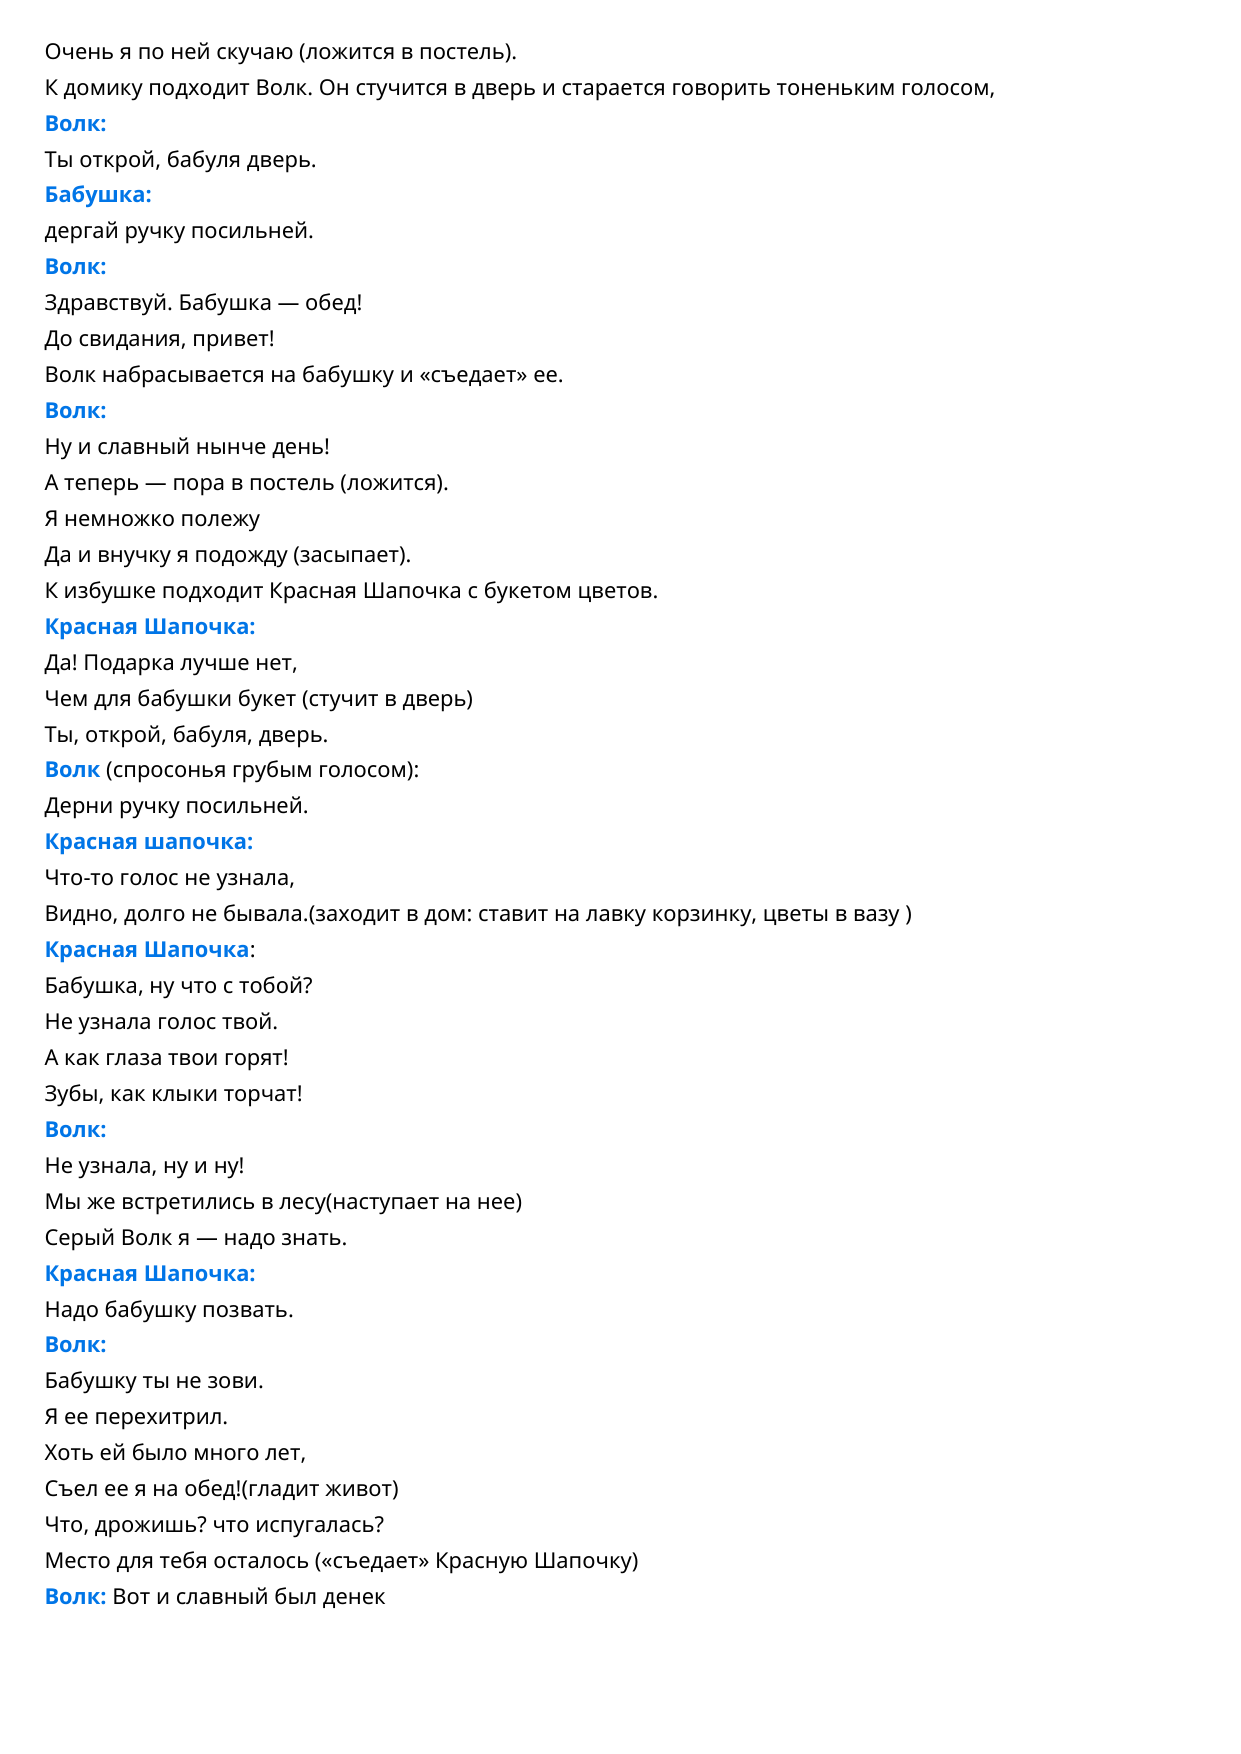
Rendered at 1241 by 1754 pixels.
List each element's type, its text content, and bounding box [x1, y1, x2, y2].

text Не узнала голос твой. [44, 1000, 1181, 1036]
text Съел ее я на обед!(гладит живот) [44, 1467, 1181, 1503]
text Волк: Вот и славный был денек [44, 1575, 1181, 1611]
text Волк: [44, 1323, 1181, 1359]
text Не узнала, ну и ну! [44, 1144, 1181, 1179]
text Волк: [44, 1108, 1181, 1144]
text Мы же встретились в лесу(наступает на нее) [44, 1179, 1181, 1216]
text Красная шапочка: [44, 820, 1181, 856]
text Красная Шапочка: [44, 1251, 1181, 1287]
text Здравствуй. Бабушка — обед! [44, 281, 1181, 317]
text Волк (спросонья грубым голосом): [44, 748, 1181, 784]
text К избушке подходит Красная Шапочка с букетом цветов. [44, 569, 1181, 604]
text Да и внучку я подожду (засыпает). [44, 533, 1181, 569]
text А теперь — пора в постель (ложится). [44, 461, 1181, 497]
text Ну и славный нынче день! [44, 425, 1181, 461]
text До свидания, привет! [44, 317, 1181, 353]
text Чем для бабушки букет (стучит в дверь) [44, 676, 1181, 712]
text Я ее перехитрил. [44, 1395, 1181, 1431]
text Ты, открой, бабуля, дверь. [44, 712, 1181, 748]
text Ты открой, бабуля дверь. [44, 137, 1181, 173]
text Красная Шапочка: [44, 928, 1181, 964]
text Волк: [44, 101, 1181, 137]
text Место для тебя осталось («съедает» Красную Шапочку) [44, 1539, 1181, 1575]
text К домику подходит Волк. Он стучится в дверь и старается говорить тоненьким голосом, [44, 66, 1181, 101]
text Серый Волк я — надо знать. [44, 1216, 1181, 1251]
text Волк набрасывается на бабушку и «съедает» ее. [44, 353, 1181, 389]
text Дерни ручку посильней. [44, 784, 1181, 820]
text Бабушка, ну что с тобой? [44, 964, 1181, 1000]
text Да! Подарка лучше нет, [44, 641, 1181, 676]
text Что, дрожишь? что испугалась? [44, 1503, 1181, 1539]
text Бабушку ты не зови. [44, 1359, 1181, 1395]
text Волк: [44, 389, 1181, 425]
text Красная Шапочка: [44, 604, 1181, 641]
text Волк: [44, 245, 1181, 281]
text Бабушка: [44, 173, 1181, 209]
text Зубы, как клыки торчат! [44, 1072, 1181, 1108]
text А как глаза твои горят! [44, 1036, 1181, 1072]
text Очень я по ней скучаю (ложится в постель). [44, 29, 1181, 66]
text Что-то голос не узнала, [44, 856, 1181, 892]
text Видно, долго не бывала.(заходит в дом: ставит на лавку корзинку, цветы в вазу ) [44, 892, 1181, 928]
text Хоть ей было много лет, [44, 1431, 1181, 1467]
text Я немножко полежу [44, 497, 1181, 533]
text дергай ручку посильней. [44, 209, 1181, 245]
text Надо бабушку позвать. [44, 1287, 1181, 1323]
